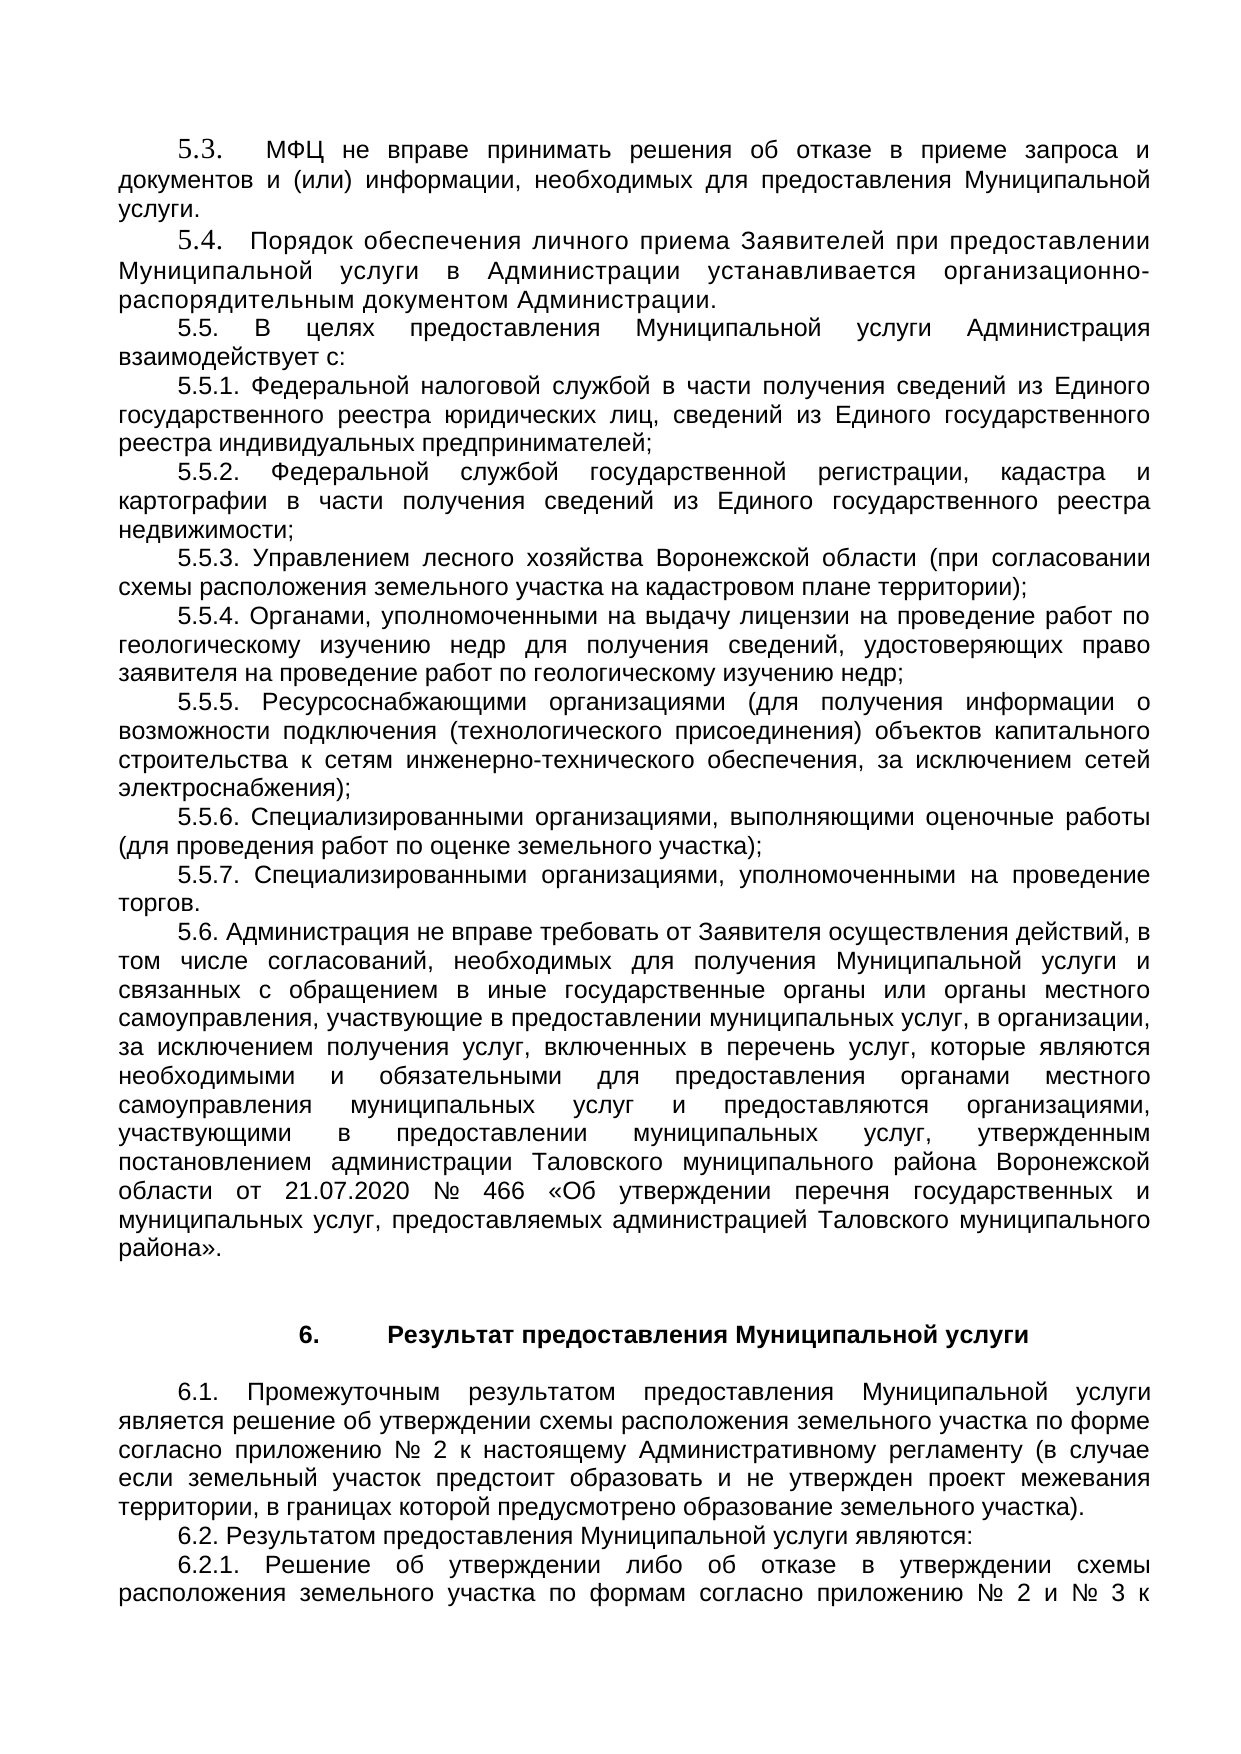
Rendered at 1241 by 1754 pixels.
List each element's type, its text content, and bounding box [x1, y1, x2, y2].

text 5.5.1. Федеральной налоговой службой в части получения сведений из Единого государственного реестра юридических лиц, сведений из Единого государственного реестра индивидуальных предпринимателей; [118, 371, 1152, 457]
text 5.5.4. Органами, уполномоченными на выдачу лицензии на проведение работ по геологическому изучению недр для получения сведений, удостоверяющих право заявителя на проведение работ по геологическому изучению недр; [118, 601, 1152, 687]
list Результат предоставления Муниципальной услуги [118, 1320, 1152, 1348]
list МФЦ не вправе принимать решения об отказе в приеме запроса и документов и (или) информации, необходимых для предоставления Муниципальной услуги. [118, 131, 1152, 222]
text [118, 1550, 1152, 1607]
text 5.5.6. Специализированными организациями, выполняющими оценочные работы (для проведения работ по оценке земельного участка); [118, 802, 1152, 860]
text 5.5.5. Ресурсоснабжающими организациями (для получения информации о возможности подключения (технологического присоединения) объектов капитального строительства к сетям инженерно-технического обеспечения, за исключением сетей электроснабжения); [118, 687, 1152, 802]
list Порядок обеспечения личного приема Заявителей при предоставлении Муниципальной услуги в Администрации устанавливается организационно-распорядительным документом Администрации. [118, 222, 1152, 313]
text 6.1. Промежуточным результатом предоставления Муниципальной услуги является решение об утверждении схемы расположения земельного участка по форме согласно приложению № 2 к настоящему Административному регламенту (в случае если земельный участок предстоит образовать и не утвержден проект межевания территории, в границах которой предусмотрено образование земельного участка). [118, 1377, 1152, 1521]
text 5.6. Администрация не вправе требовать от Заявителя осуществления действий, в том числе согласований, необходимых для получения Муниципальной услуги и связанных с обращением в иные государственные органы или органы местного самоуправления, участвующие в предоставлении муниципальных услуг, в организации, за исключением получения услуг, включенных в перечень услуг, которые являются необходимыми и обязательными для предоставления органами местного самоуправления муниципальных услуг и предоставляются организациями, участвующими в предоставлении муниципальных услуг, утвержденным постановлением администрации Таловского муниципального района Воронежской области от 21.07.2020 № 466 «Об утверждении перечня государственных и муниципальных услуг, предоставляемых администрацией Таловского муниципального района». [118, 917, 1152, 1262]
text 5.5.7. Специализированными организациями, уполномоченными на проведение торгов. [118, 860, 1152, 917]
text 5.5. В целях предоставления Муниципальной услуги Администрация взаимодействует с: [118, 313, 1152, 371]
text 5.5.3. Управлением лесного хозяйства Воронежской области (при согласовании схемы расположения земельного участка на кадастровом плане территории); [118, 543, 1152, 601]
text 5.5.2. Федеральной службой государственной регистрации, кадастра и картографии в части получения сведений из Единого государственного реестра недвижимости; [118, 457, 1152, 543]
text 6.2. Результатом предоставления Муниципальной услуги являются: [118, 1521, 1152, 1550]
